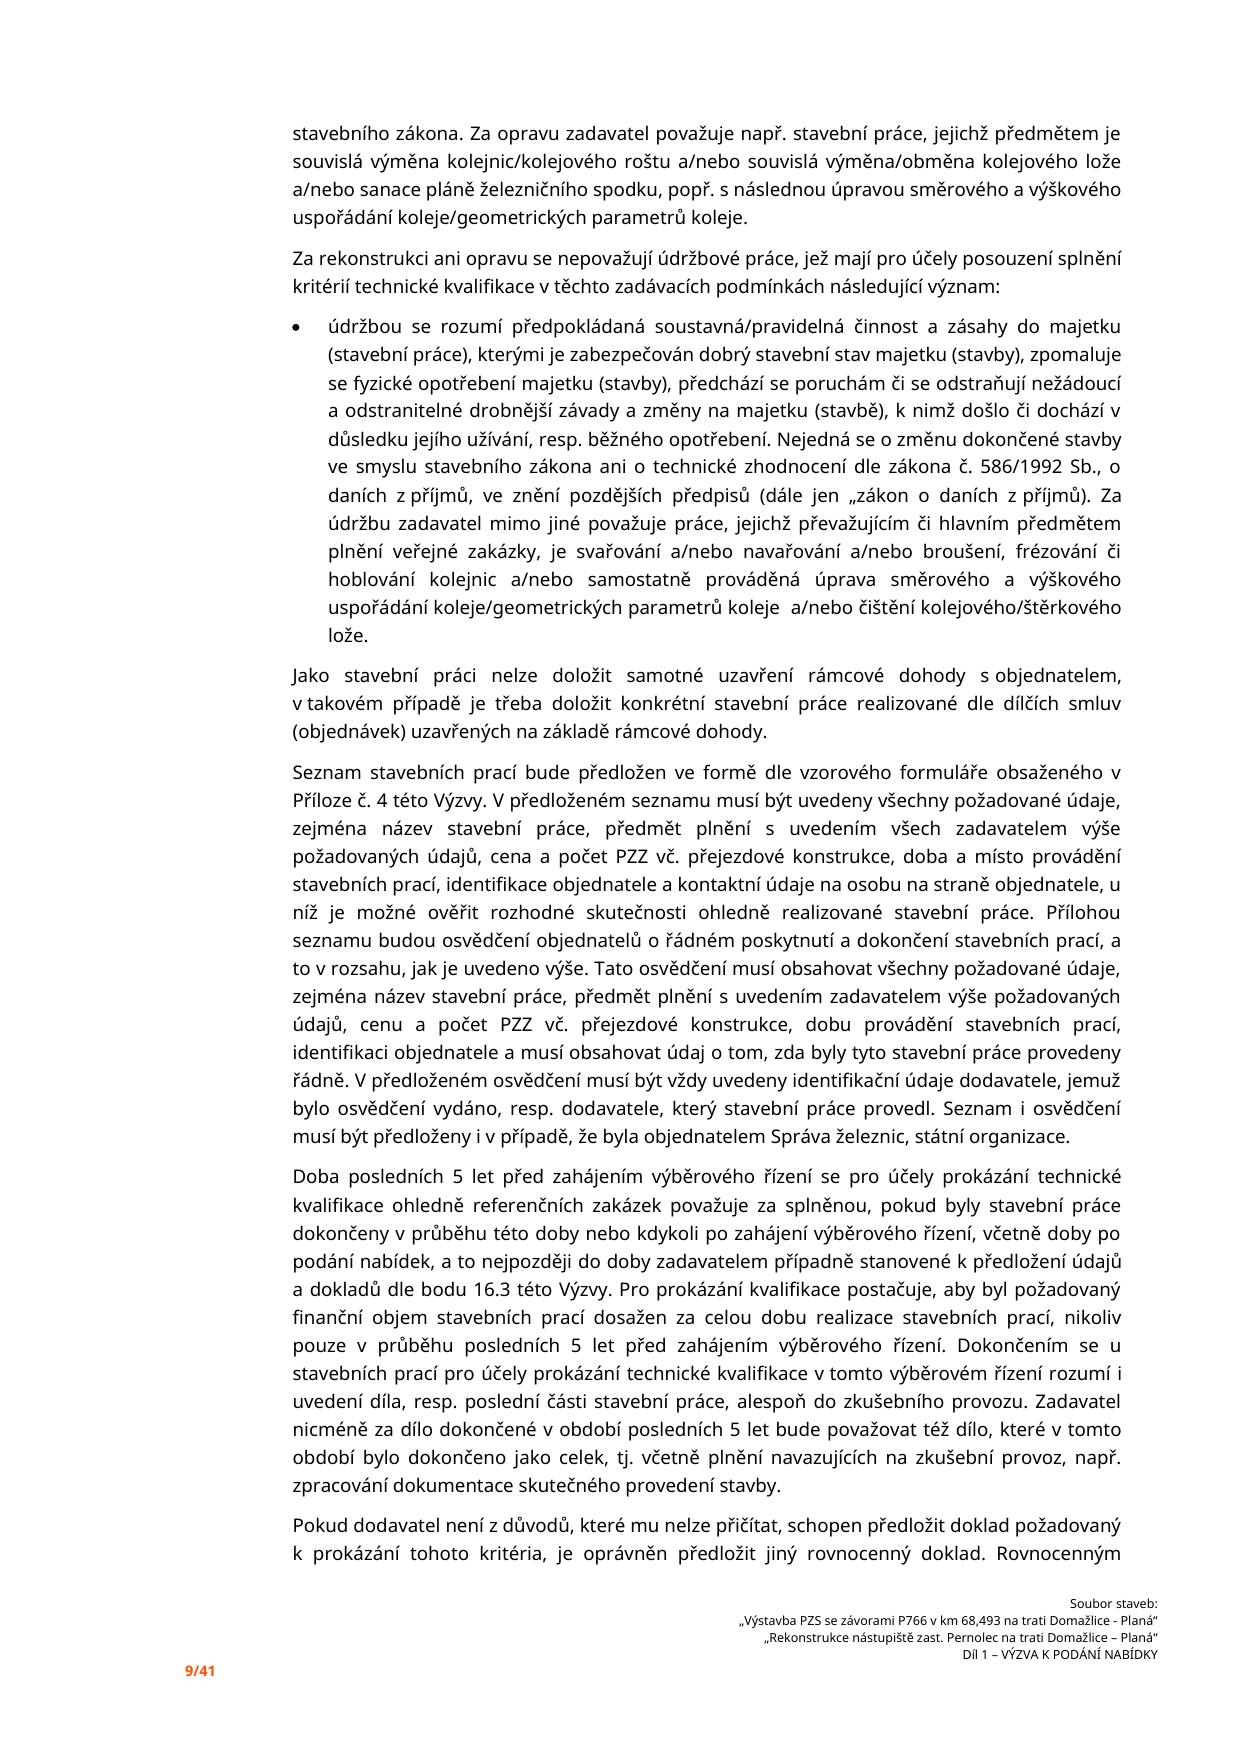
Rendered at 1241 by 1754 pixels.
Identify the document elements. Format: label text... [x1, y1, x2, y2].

text údržbou se rozumí předpokládaná soustavná/pravidelná činnost a zásahy do majetku (stavební práce), kterými je zabezpečován dobrý stavební stav majetku (stavby), zpomaluje se fyzické opotřebení majetku (stavby), předchází se poruchám či se odstraňují nežádoucí a odstranitelné drobnější závady a změny na majetku (stavbě), k nimž došlo či dochází v důsledku jejího užívání, resp. běžného opotřebení. Nejedná se o změnu dokončené stavby ve smyslu stavebního zákona ani o technické zhodnocení dle zákona č. 586/1992 Sb., o daních z příjmů, ve znění pozdějších předpisů (dále jen „zákon o daních z příjmů). Za údržbu zadavatel mimo jiné považuje práce, jejichž převažujícím či hlavním předmětem plnění veřejné zakázky, je svařování a/nebo navařování a/nebo broušení, frézování či hoblování kolejnic a/nebo samostatně prováděná úprava směrového a výškového uspořádání koleje/geometrických parametrů koleje a/nebo čištění kolejového/štěrkového lože. [292, 314, 1122, 647]
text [292, 1513, 1122, 1566]
text Doba posledních 5 let před zahájením výběrového řízení se pro účely prokázání technické kvalifikace ohledně referenčních zakázek považuje za splněnou, pokud byly stavební práce dokončeny v průběhu této doby nebo kdykoli po zahájení výběrového řízení, včetně doby po podání nabídek, a to nejpozději do doby zadavatelem případně stanovené k předložení údajů a dokladů dle bodu 16.3 této Výzvy. Pro prokázání kvalifikace postačuje, aby byl požadovaný finanční objem stavebních prací dosažen za celou dobu realizace stavebních prací, nikoliv pouze v průběhu posledních 5 let před zahájením výběrového řízení. Dokončením se u stavebních prací pro účely prokázání technické kvalifikace v tomto výběrovém řízení rozumí i uvedení díla, resp. poslední části stavební práce, alespoň do zkušebního provozu. Zadavatel nicméně za dílo dokončené v období posledních 5 let bude považovat též dílo, které v tomto období bylo dokončeno jako celek, tj. včetně plnění navazujících na zkušební provoz, např. zpracování dokumentace skutečného provedení stavby. [292, 1164, 1122, 1498]
text Jako stavební práci nelze doložit samotné uzavření rámcové dohody s objednatelem, v takovém případě je třeba doložit konkrétní stavební práce realizované dle dílčích smluv (objednávek) uzavřených na základě rámcové dohody. [292, 662, 1122, 744]
text Seznam stavebních prací bude předložen ve formě dle vzorového formuláře obsaženého v Příloze č. 4 této Výzvy. V předloženém seznamu musí být uvedeny všechny požadované údaje, zejména název stavební práce, předmět plnění s uvedením všech zadavatelem výše požadovaných údajů, cena a počet PZZ vč. přejezdové konstrukce, doba a místo provádění stavebních prací, identifikace objednatele a kontaktní údaje na osobu na straně objednatele, u níž je možné ověřit rozhodné skutečnosti ohledně realizované stavební práce. Přílohou seznamu budou osvědčení objednatelů o řádném poskytnutí a dokončení stavebních prací, a to v rozsahu, jak je uvedeno výše. Tato osvědčení musí obsahovat všechny požadované údaje, zejména název stavební práce, předmět plnění s uvedením zadavatelem výše požadovaných údajů, cenu a počet PZZ vč. přejezdové konstrukce, dobu provádění stavebních prací, identifikaci objednatele a musí obsahovat údaj o tom, zda byly tyto stavební práce provedeny řádně. V předloženém osvědčení musí být vždy uvedeny identifikační údaje dodavatele, jemuž bylo osvědčení vydáno, resp. dodavatele, který stavební práce provedl. Seznam i osvědčení musí být předloženy i v případě, že byla objednatelem Správa železnic, státní organizace. [292, 759, 1122, 1149]
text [292, 121, 1122, 230]
text Za rekonstrukci ani opravu se nepovažují údržbové práce, jež mají pro účely posouzení splnění kritérií technické kvalifikace v těchto zadávacích podmínkách následující význam: [292, 245, 1122, 299]
